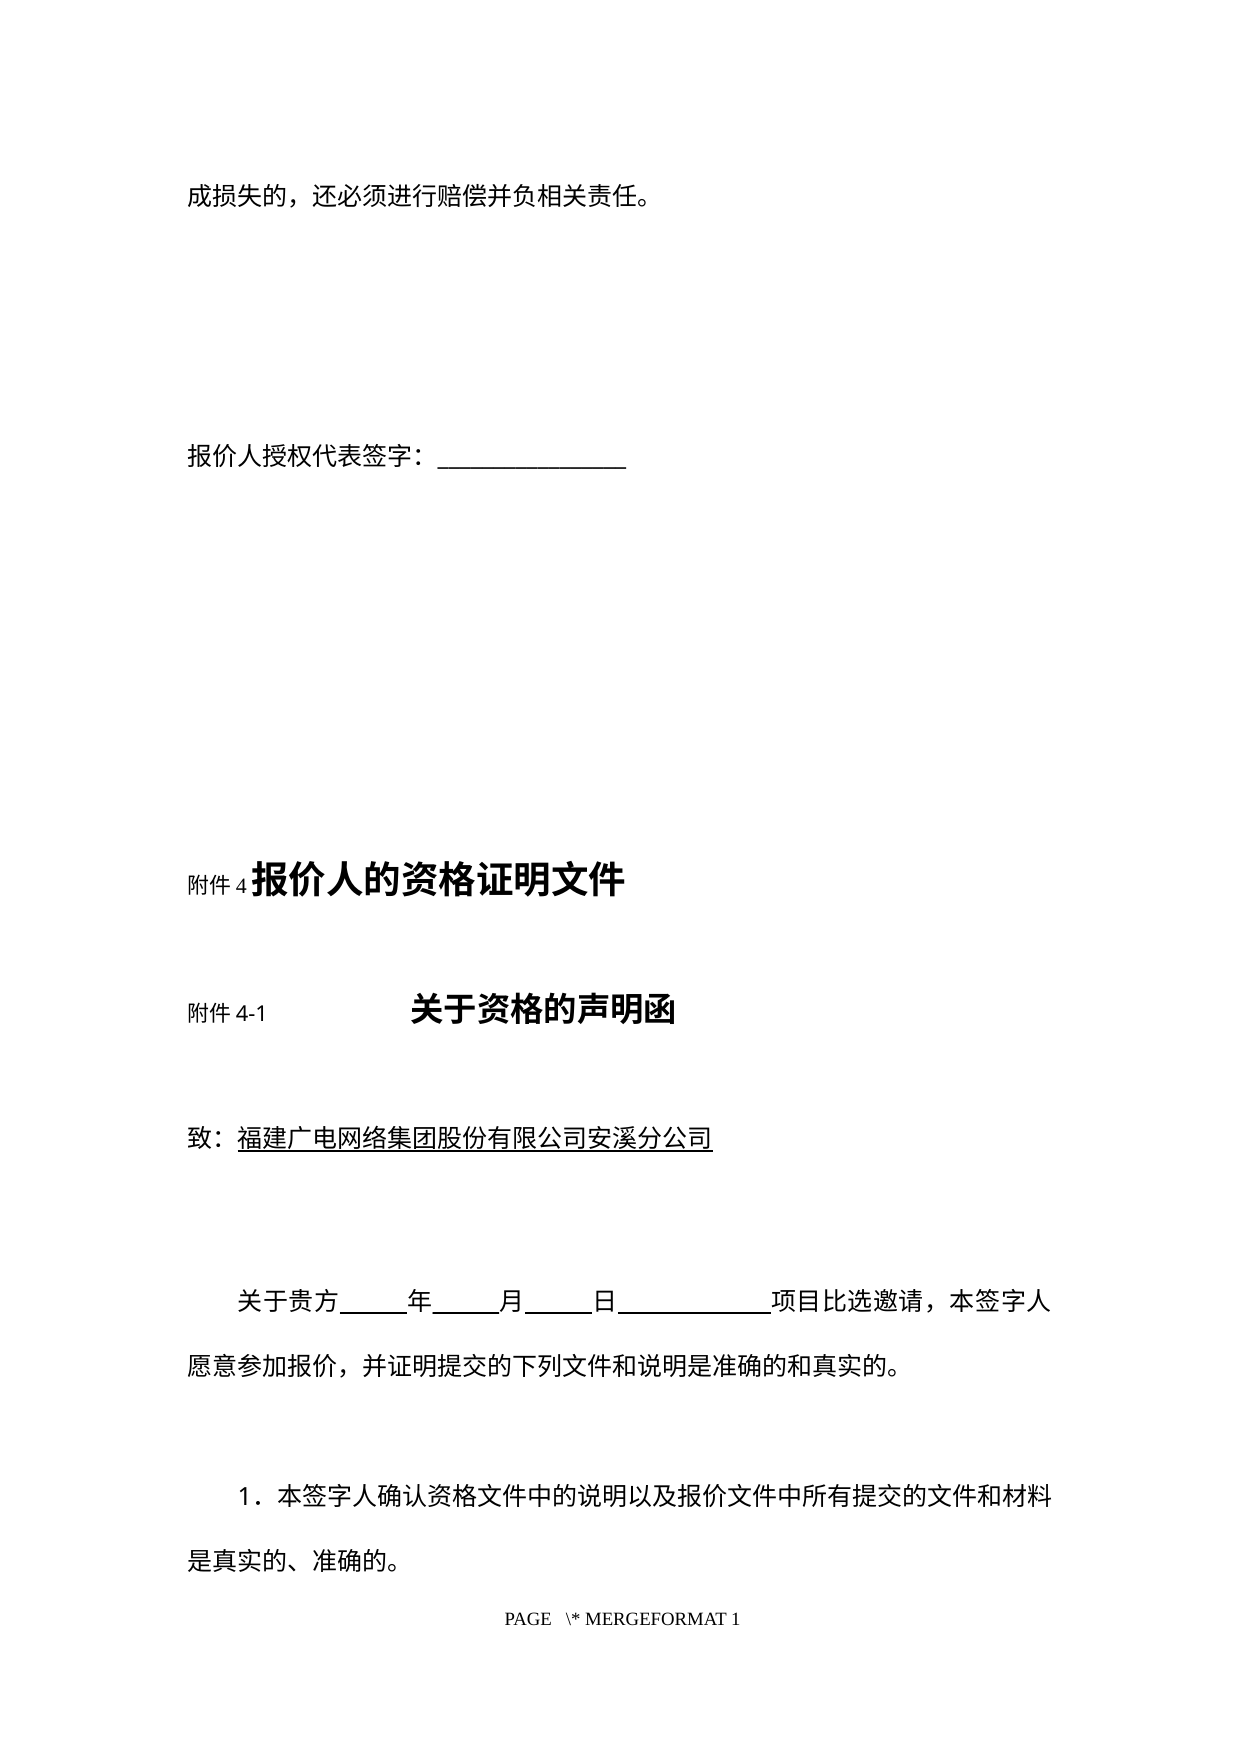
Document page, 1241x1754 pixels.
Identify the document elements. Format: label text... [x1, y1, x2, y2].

text 报价人授权代表签字：_________________ [187, 422, 1053, 487]
text 1．本签字人确认资格文件中的说明以及报价文件中所有提交的文件和材料是真实的、准确的。 [187, 1462, 1053, 1592]
text 附件4报价人的资格证明文件 [187, 844, 1053, 909]
text 致：福建广电网络集团股份有限公司安溪分公司 [187, 1104, 1053, 1169]
text 附件4-1 关于资格的声明函 [187, 974, 1053, 1039]
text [187, 162, 1053, 227]
text 关于贵方______年______月______日 项目比选邀请，本签字人愿意参加报价，并证明提交的下列文件和说明是准确的和真实的。 [187, 1267, 1053, 1397]
